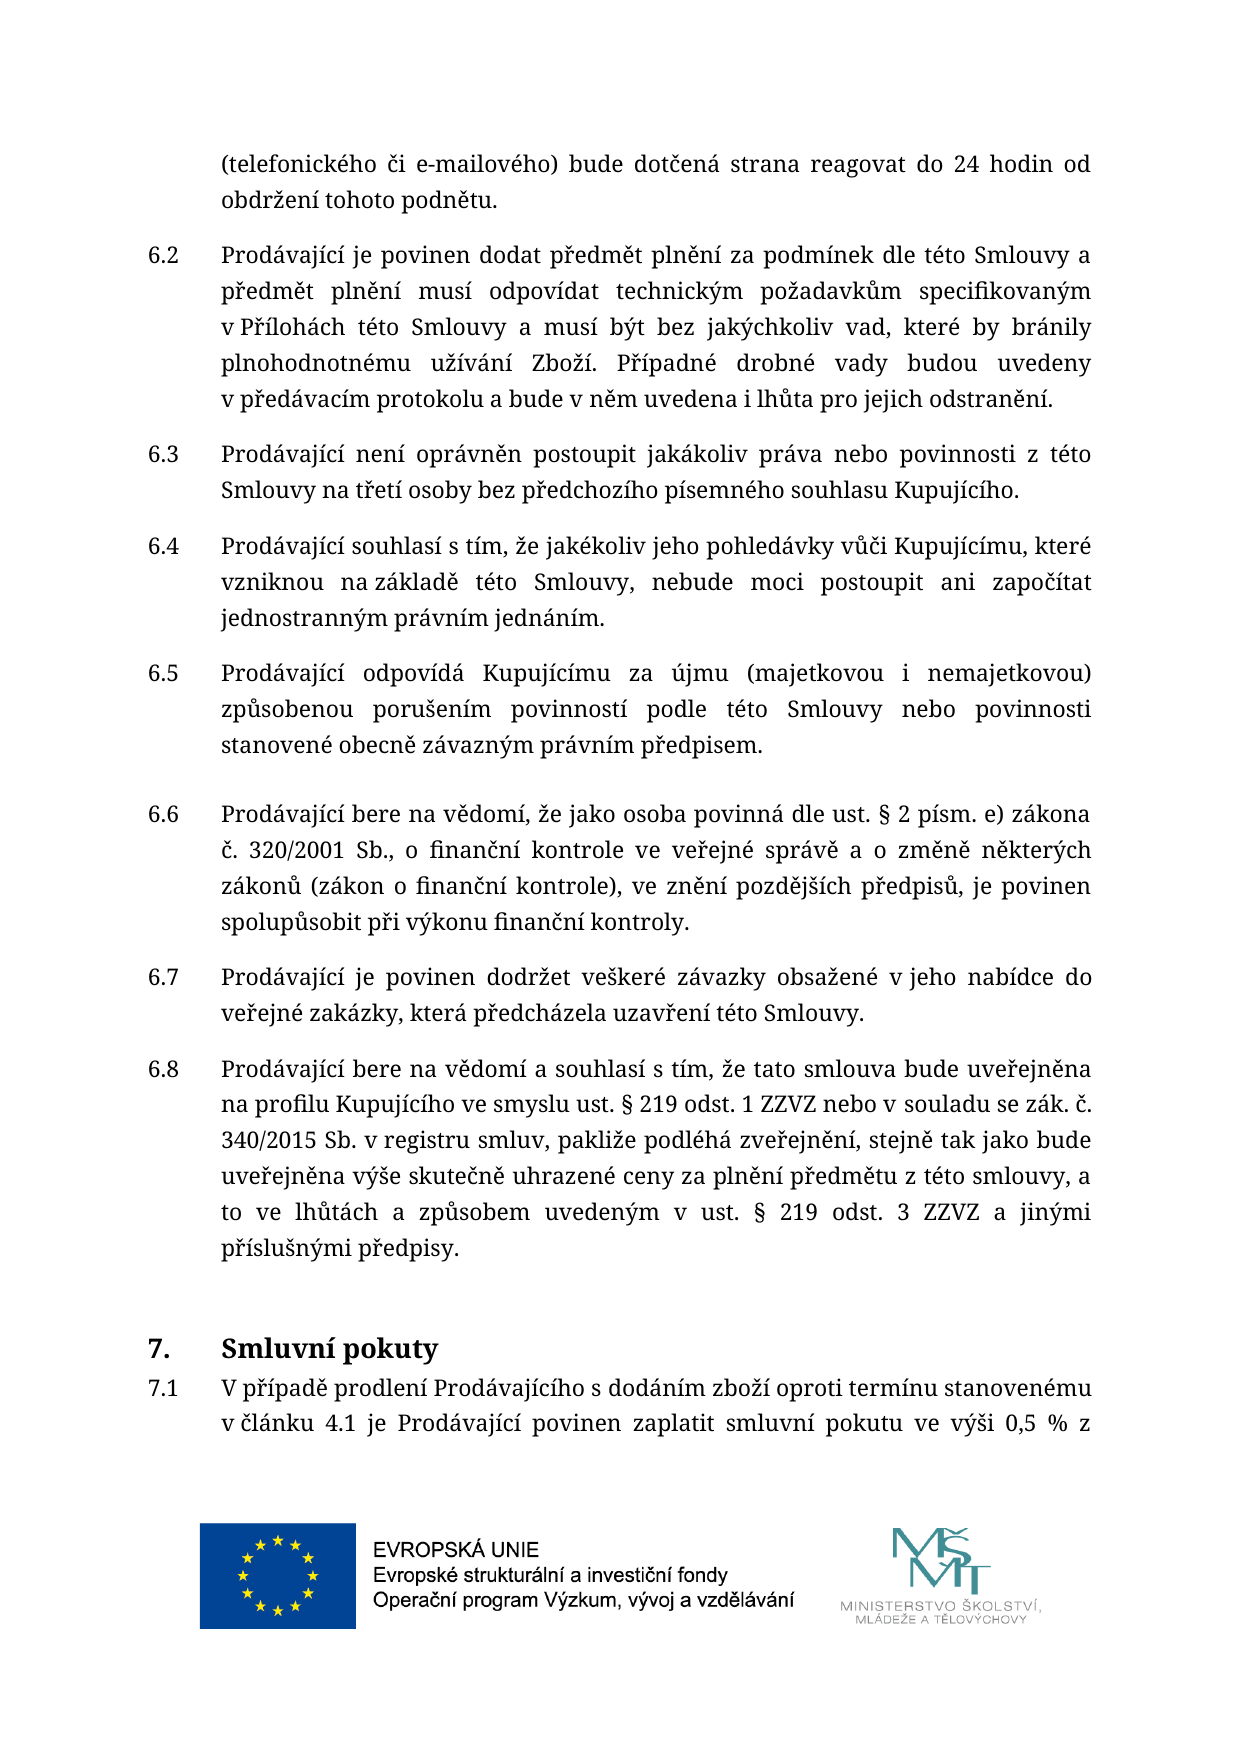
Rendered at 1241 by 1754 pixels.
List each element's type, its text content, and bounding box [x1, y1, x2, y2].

text 6.8 Prodávající bere na vědomí a souhlasí s tím, že tato smlouva bude uveřejněna na profilu Kupujícího ve smyslu ust. § 219 odst. 1 ZZVZ nebo v souladu se zák. č. 340/2015 Sb. v registru smluv, pakliže podléhá zveřejnění, stejně tak jako bude uveřejněna výše skutečně uhrazené ceny za plnění předmětu z této smlouvy, a to ve lhůtách a způsobem uvedeným v ust. § 219 odst. 3 ZZVZ a jinými příslušnými předpisy. [148, 1052, 1093, 1263]
text 6.5 Prodávající odpovídá Kupujícímu za újmu (majetkovou i nemajetkovou) způsobenou porušením povinností podle této Smlouvy nebo povinnosti stanovené obecně závazným právním předpisem. [148, 657, 1093, 760]
text 6.6 Prodávající bere na vědomí, že jako osoba povinná dle ust. § 2 písm. e) zákona č. 320/2001 Sb., o finanční kontrole ve veřejné správě a o změně některých zákonů (zákon o finanční kontrole), ve znění pozdějších předpisů, je povinen spolupůsobit při výkonu finanční kontroly. [148, 798, 1093, 937]
text 6.2 Prodávající je povinen dodat předmět plnění za podmínek dle této Smlouvy a předmět plnění musí odpovídat technickým požadavkům specifikovaným v Přílohách této Smlouvy a musí být bez jakýchkoliv vad, které by bránily plnohodnotnému užívání Zboží. Případné drobné vady budou uvedeny v předávacím protokolu a bude v něm uvedena i lhůta pro jejich odstranění. [148, 239, 1093, 414]
picture [147, 1470, 1093, 1681]
text 6.4 Prodávající souhlasí s tím, že jakékoliv jeho pohledávky vůči Kupujícímu, které vzniknou na základě této Smlouvy, nebude moci postoupit ani započítat jednostranným právním jednáním. [148, 530, 1093, 633]
text 6.3 Prodávající není oprávněn postoupit jakákoliv práva nebo povinnosti z této Smlouvy na třetí osoby bez předchozího písemného souhlasu Kupujícího. [148, 438, 1093, 506]
text 6.7 Prodávající je povinen dodržet veškeré závazky obsažené v jeho nabídce do veřejné zakázky, která předcházela uzavření této Smlouvy. [148, 961, 1093, 1028]
text 7. Smluvní pokuty [148, 1329, 1093, 1366]
